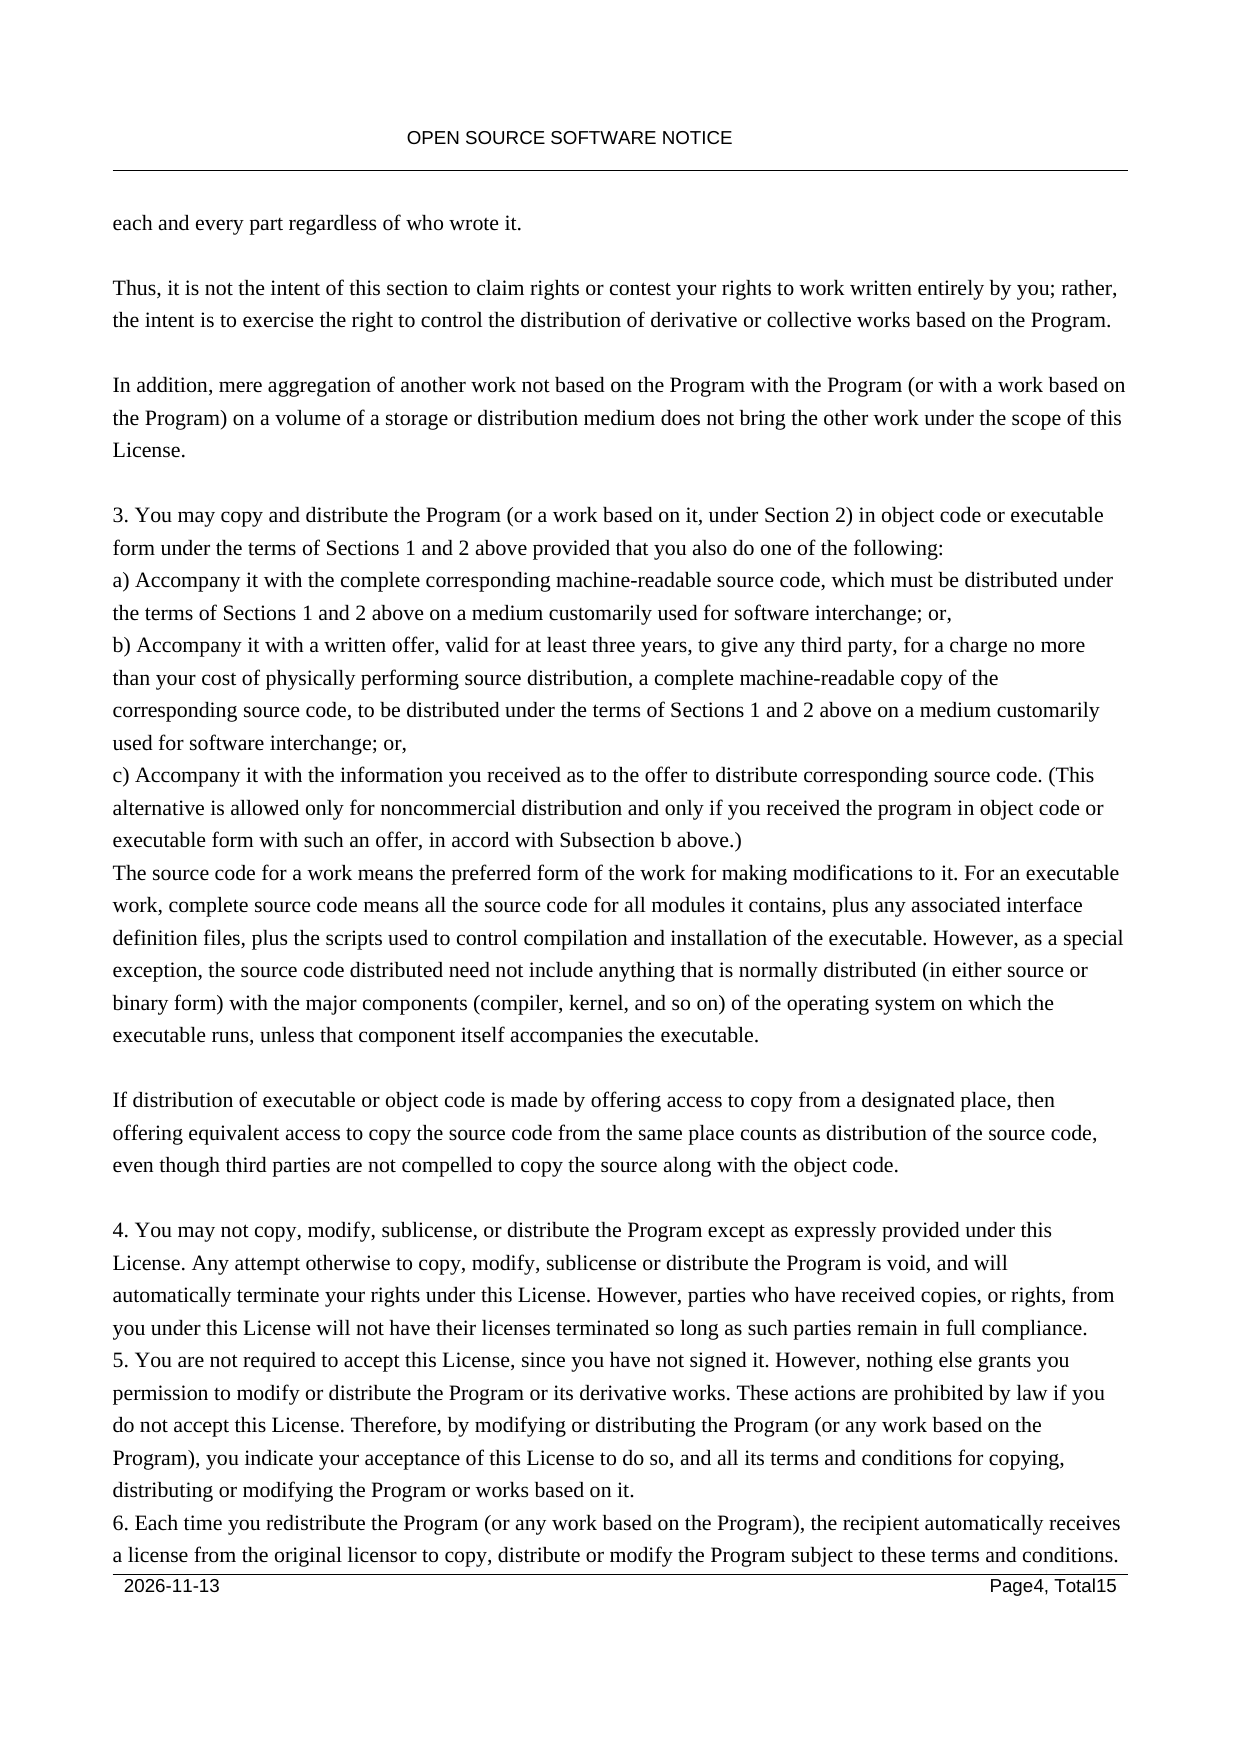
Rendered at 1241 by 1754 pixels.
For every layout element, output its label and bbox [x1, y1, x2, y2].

text [112, 206, 1128, 1571]
